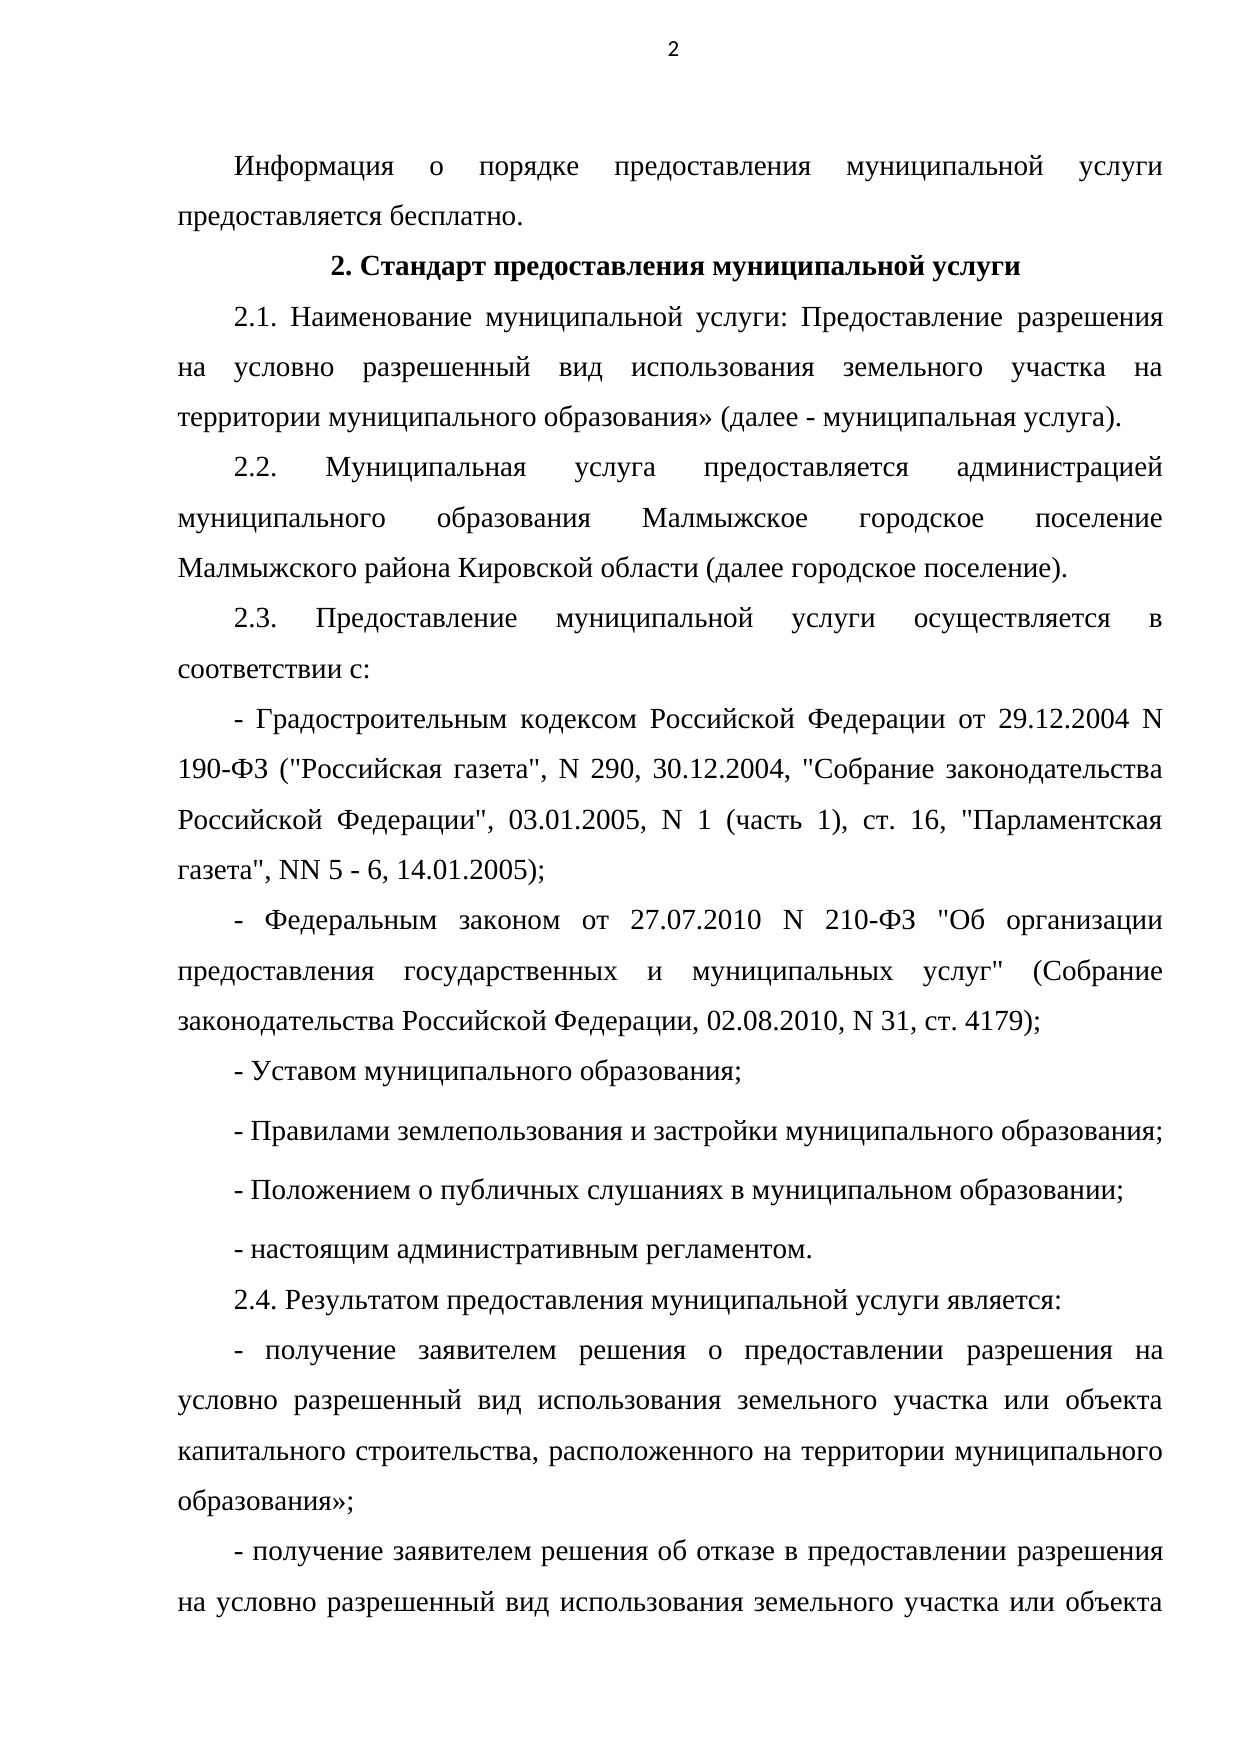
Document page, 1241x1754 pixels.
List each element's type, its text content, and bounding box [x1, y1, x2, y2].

text Информация о порядке предоставления муниципальной услуги предоставляется бесплатно. [177, 148, 1163, 232]
text - Федеральным законом от 27.07.2010 N 210-ФЗ "Об организации предоставления государственных и муниципальных услуг" (Собрание законодательства Российской Федерации, 02.08.2010, N 31, ст. 4179); [177, 902, 1163, 1037]
text 2.2. Муниципальная услуга предоставляется администрацией муниципального образования Малмыжское городское поселение Малмыжского района Кировской области (далее городское поселение). [177, 449, 1163, 584]
text 2.1. Наименование муниципальной услуги: Предоставление разрешения на условно разрешенный вид использования земельного участка на территории муниципального образования» (далее - муниципальная услуга). [177, 299, 1163, 433]
text 2.3. Предоставление муниципальной услуги осуществляется в соответствии с: [177, 601, 1163, 684]
text - Градостроительным кодексом Российской Федерации от 29.12.2004 N 190-ФЗ ("Российская газета", N 290, 30.12.2004, "Собрание законодательства Российской Федерации", 03.01.2005, N 1 (часть 1), ст. 16, "Парламентская газета", NN 5 - 6, 14.01.2005); [177, 701, 1163, 886]
text - получение заявителем решения о предоставлении разрешения на условно разрешенный вид использования земельного участка или объекта капитального строительства, расположенного на территории муниципального образования»; [177, 1332, 1163, 1517]
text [177, 1533, 1163, 1617]
text - Положением о публичных слушаниях в муниципальном образовании; [177, 1172, 1169, 1206]
text 2. Стандарт предоставления муниципальной услуги [177, 248, 1163, 282]
text - Правилами землепользования и застройки муниципального образования; [177, 1113, 1169, 1146]
text - настоящим административным регламентом. [177, 1231, 1163, 1265]
text - Уставом муниципального образования; [177, 1053, 1169, 1087]
text 2.4. Результатом предоставления муниципальной услуги является: [177, 1282, 1163, 1315]
